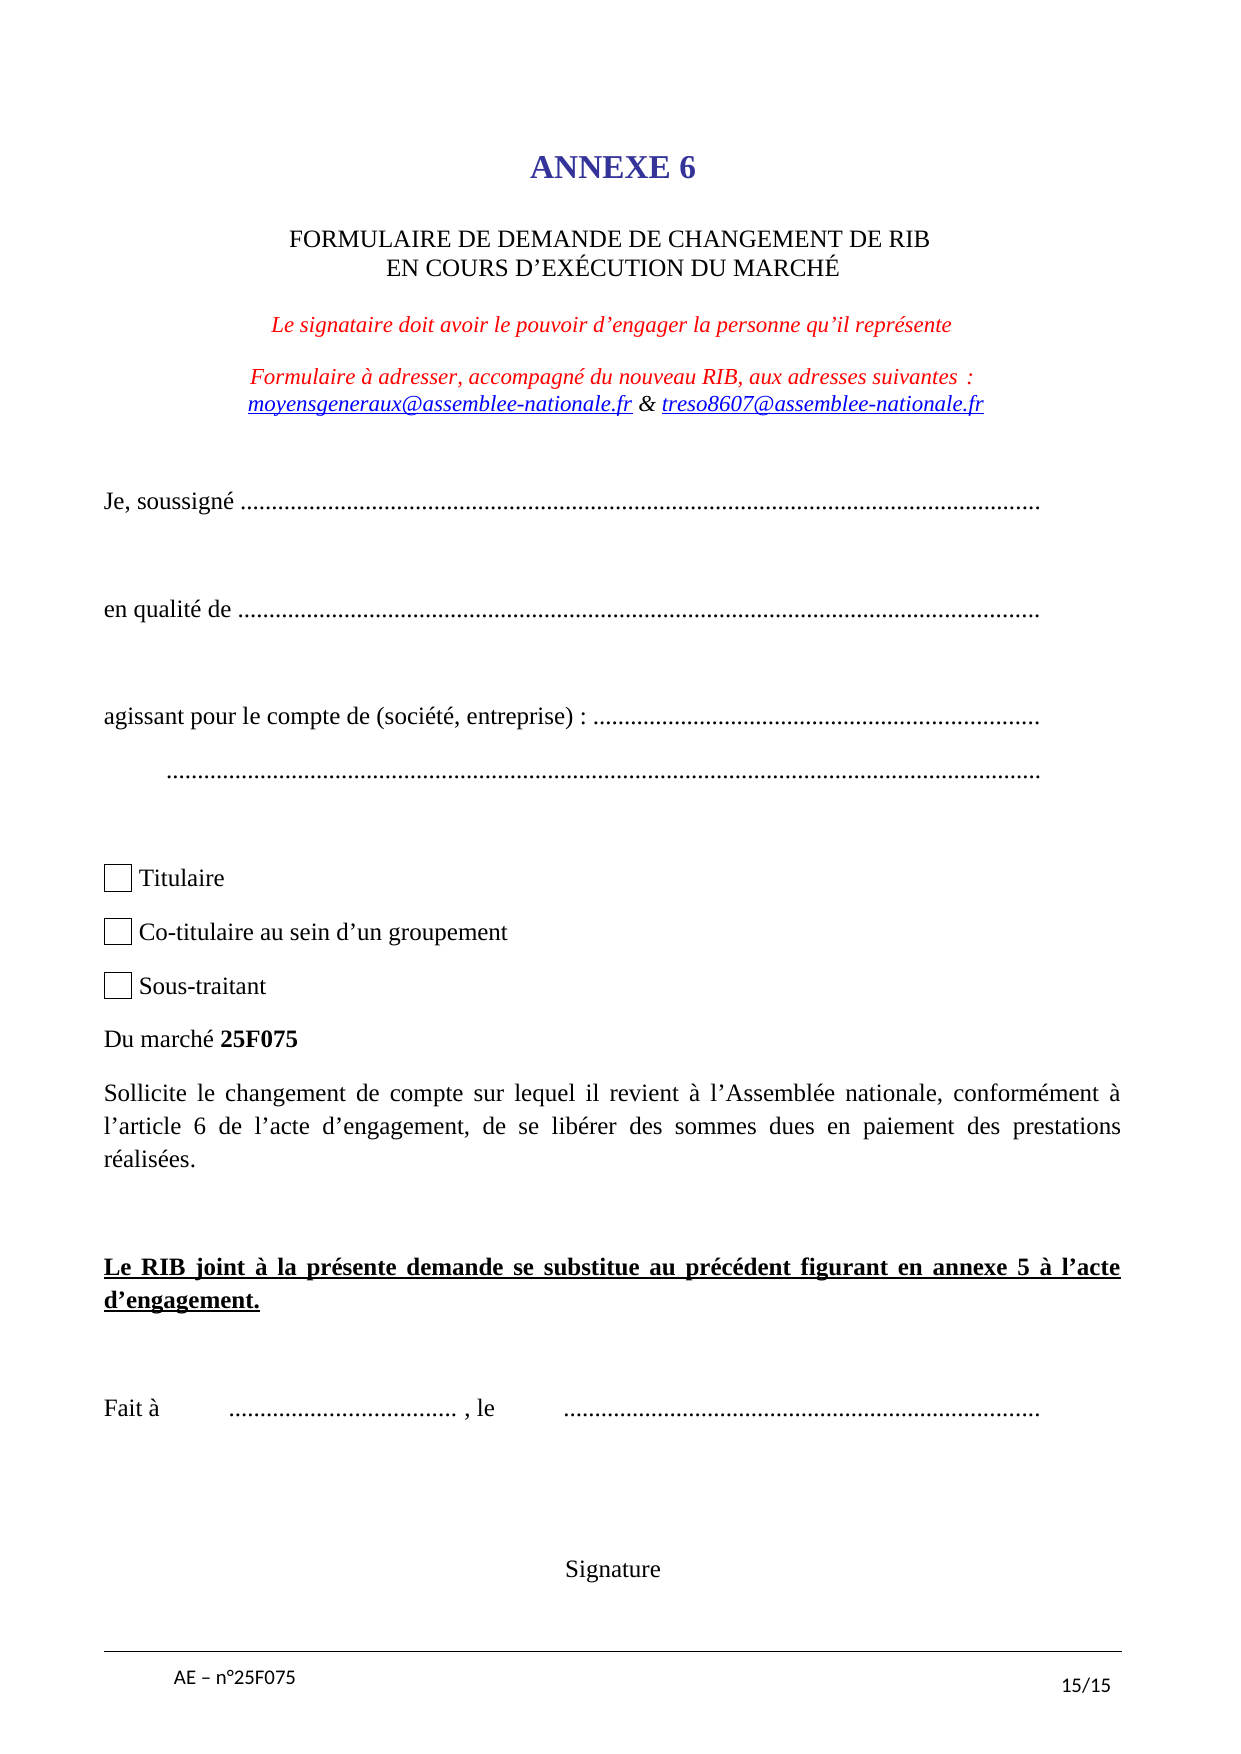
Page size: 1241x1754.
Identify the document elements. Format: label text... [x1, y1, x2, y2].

text Fait à , le [103, 1393, 1122, 1422]
text Titulaire [103, 863, 1122, 892]
text Formulaire à adresser, accompagné du nouveau RIB, aux adresses suivantes : [103, 363, 1122, 390]
text Sous-traitant [103, 971, 1122, 999]
text Le signataire doit avoir le pouvoir d’engager la personne qu’il représente [103, 311, 1122, 337]
text Le RIB joint à la présente demande se substitue au précédent figurant en annexe 5 à l’acte d’engagement. [103, 1252, 1122, 1314]
text ANNEXE 6 [103, 148, 1122, 186]
text agissant pour le compte de (société, entreprise) : [103, 701, 1122, 730]
text Du marché 25F075 [103, 1024, 1122, 1053]
text moyensgeneraux@assemblee-nationale.fr & treso8607@assemblee-nationale.fr [103, 390, 1122, 416]
text Sollicite le changement de compte sur lequel il revient à l’Assemblée nationale, conformément à l’article 6 de l’acte d’engagement, de se libérer des sommes dues en paiement des prestations réalisées. [103, 1078, 1122, 1173]
text en qualité de [103, 594, 1122, 622]
text Signature [103, 1554, 1122, 1583]
text FORMULAIRE DE DEMANDE DE CHANGEMENT DE RIB EN COURS D’EXÉCUTION DU MARCHÉ [103, 224, 1122, 282]
text Je, soussigné [103, 486, 1122, 515]
text Co-titulaire au sein d’un groupement [103, 917, 1122, 946]
